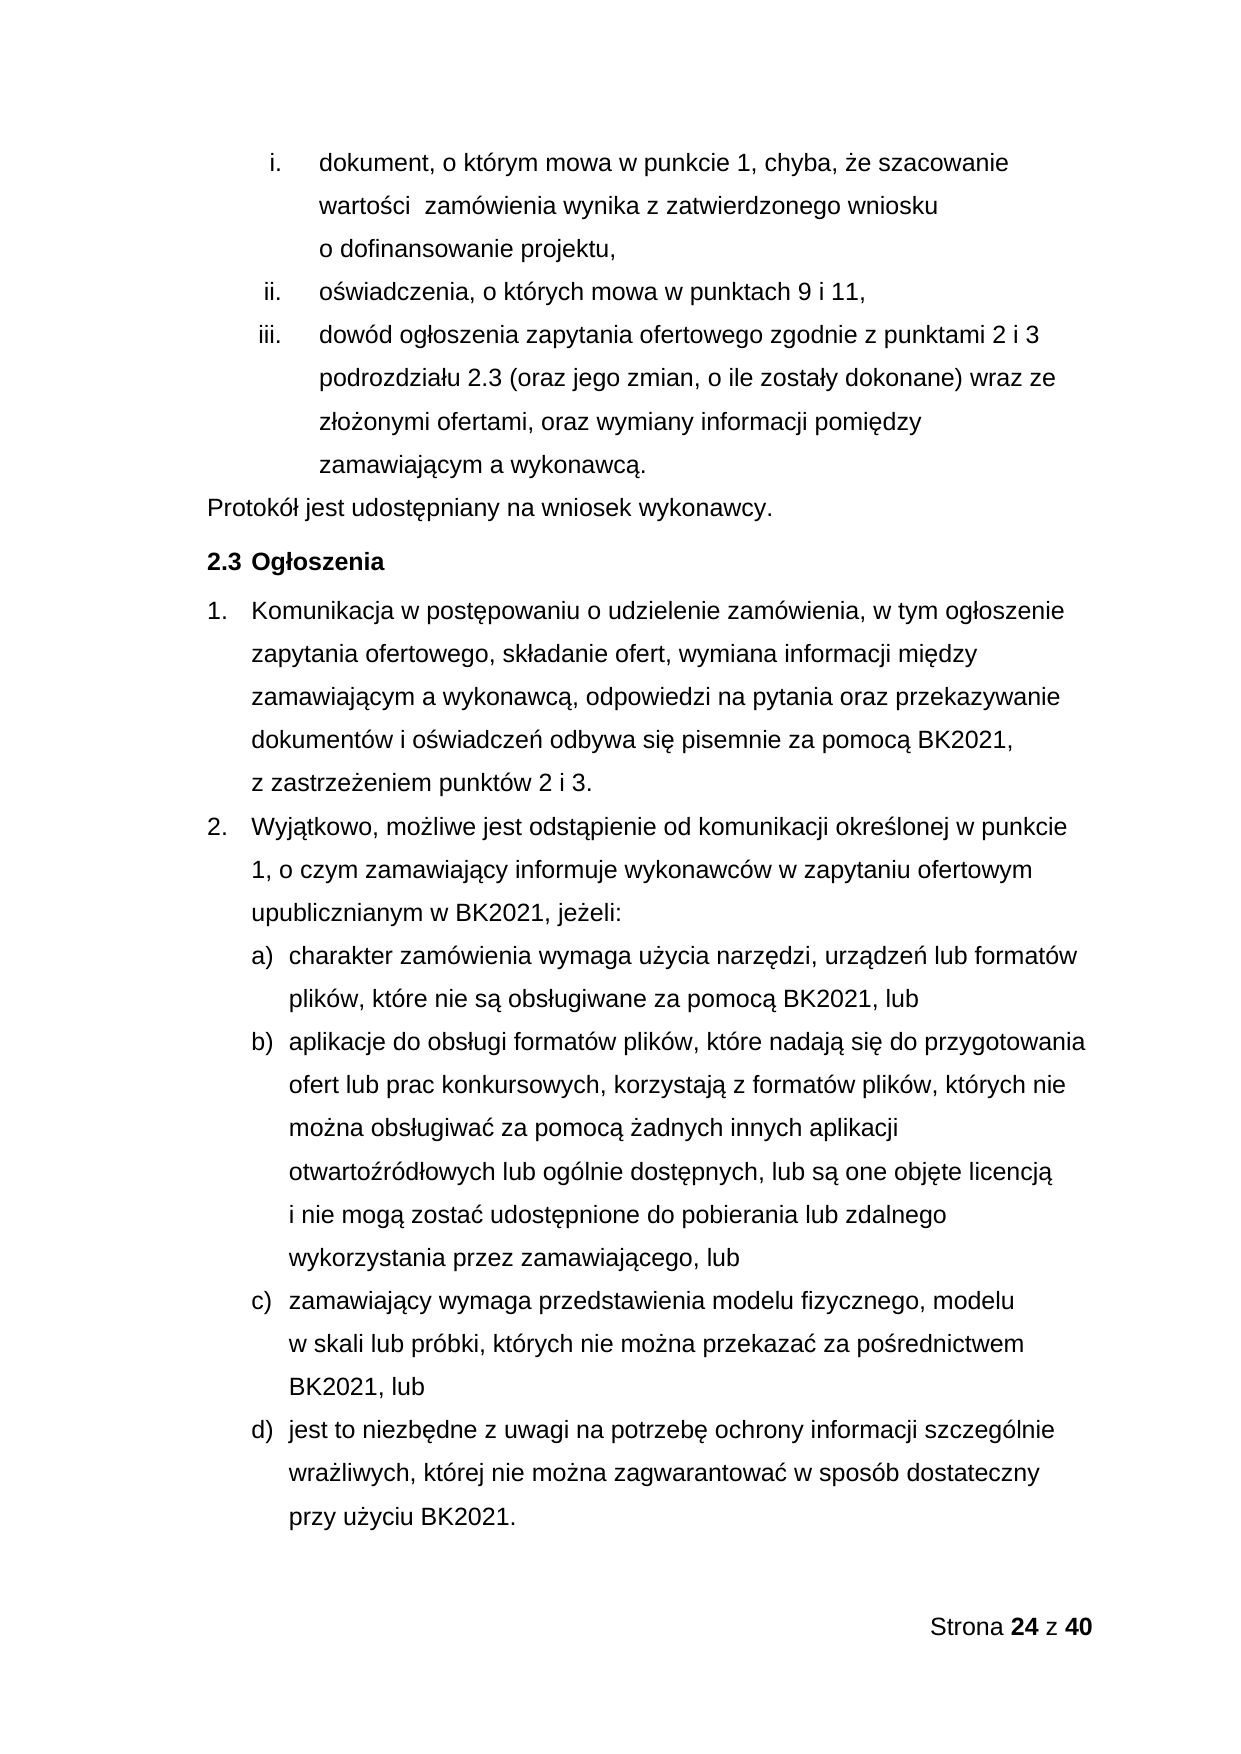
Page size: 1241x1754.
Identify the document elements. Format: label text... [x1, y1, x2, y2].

list charakter zamówienia wymaga użycia narzędzi, urządzeń lub formatów plików, które nie są obsługiwane za pomocą BK2021, lub [251, 941, 1092, 1013]
list dokument, o którym mowa w punkcie 1, chyba, że szacowanie wartości zamówienia wynika z zatwierdzonego wniosku o dofinansowanie projektu, [282, 148, 1092, 263]
list Wyjątkowo, możliwe jest odstąpienie od komunikacji określonej w punkcie 1, o czym zamawiający informuje wykonawców w zapytaniu ofertowym upublicznianym w BK2021, jeżeli: [207, 811, 1092, 926]
list jest to niezbędne z uwagi na potrzebę ochrony informacji szczególnie wrażliwych, której nie można zagwarantować w sposób dostateczny przy użyciu BK2021. [251, 1415, 1092, 1530]
list zamawiający wymaga przedstawienia modelu fizycznego, modelu w skali lub próbki, których nie można przekazać za pośrednictwem BK2021, lub [251, 1286, 1092, 1401]
list oświadczenia, o których mowa w punktach 9 i 11, [282, 277, 1092, 306]
list aplikacje do obsługi formatów plików, które nadają się do przygotowania ofert lub prac konkursowych, korzystają z formatów plików, których nie można obsługiwać za pomocą żadnych innych aplikacji otwartoźródłowych lub ogólnie dostępnych, lub są one objęte licencją i nie mogą zostać udostępnione do pobierania lub zdalnego wykorzystania przez zamawiającego, lub [251, 1027, 1092, 1271]
list Protokół jest udostępniany na wniosek wykonawcy. [207, 493, 1092, 521]
list Komunikacja w postępowaniu o udzielenie zamówienia, w tym ogłoszenie zapytania ofertowego, składanie ofert, wymiana informacji między zamawiającym a wykonawcą, odpowiedzi na pytania oraz przekazywanie dokumentów i oświadczeń odbywa się pisemnie za pomocą BK2021, z zastrzeżeniem punktów 2 i 3. [207, 596, 1092, 797]
list dowód ogłoszenia zapytania ofertowego zgodnie z punktami 2 i 3 podrozdziału 2.3 (oraz jego zmian, o ile zostały dokonane) wraz ze złożonymi ofertami, oraz wymiany informacji pomiędzy zamawiającym a wykonawcą. [282, 320, 1092, 478]
subtitle Ogłoszenia [207, 546, 1092, 575]
